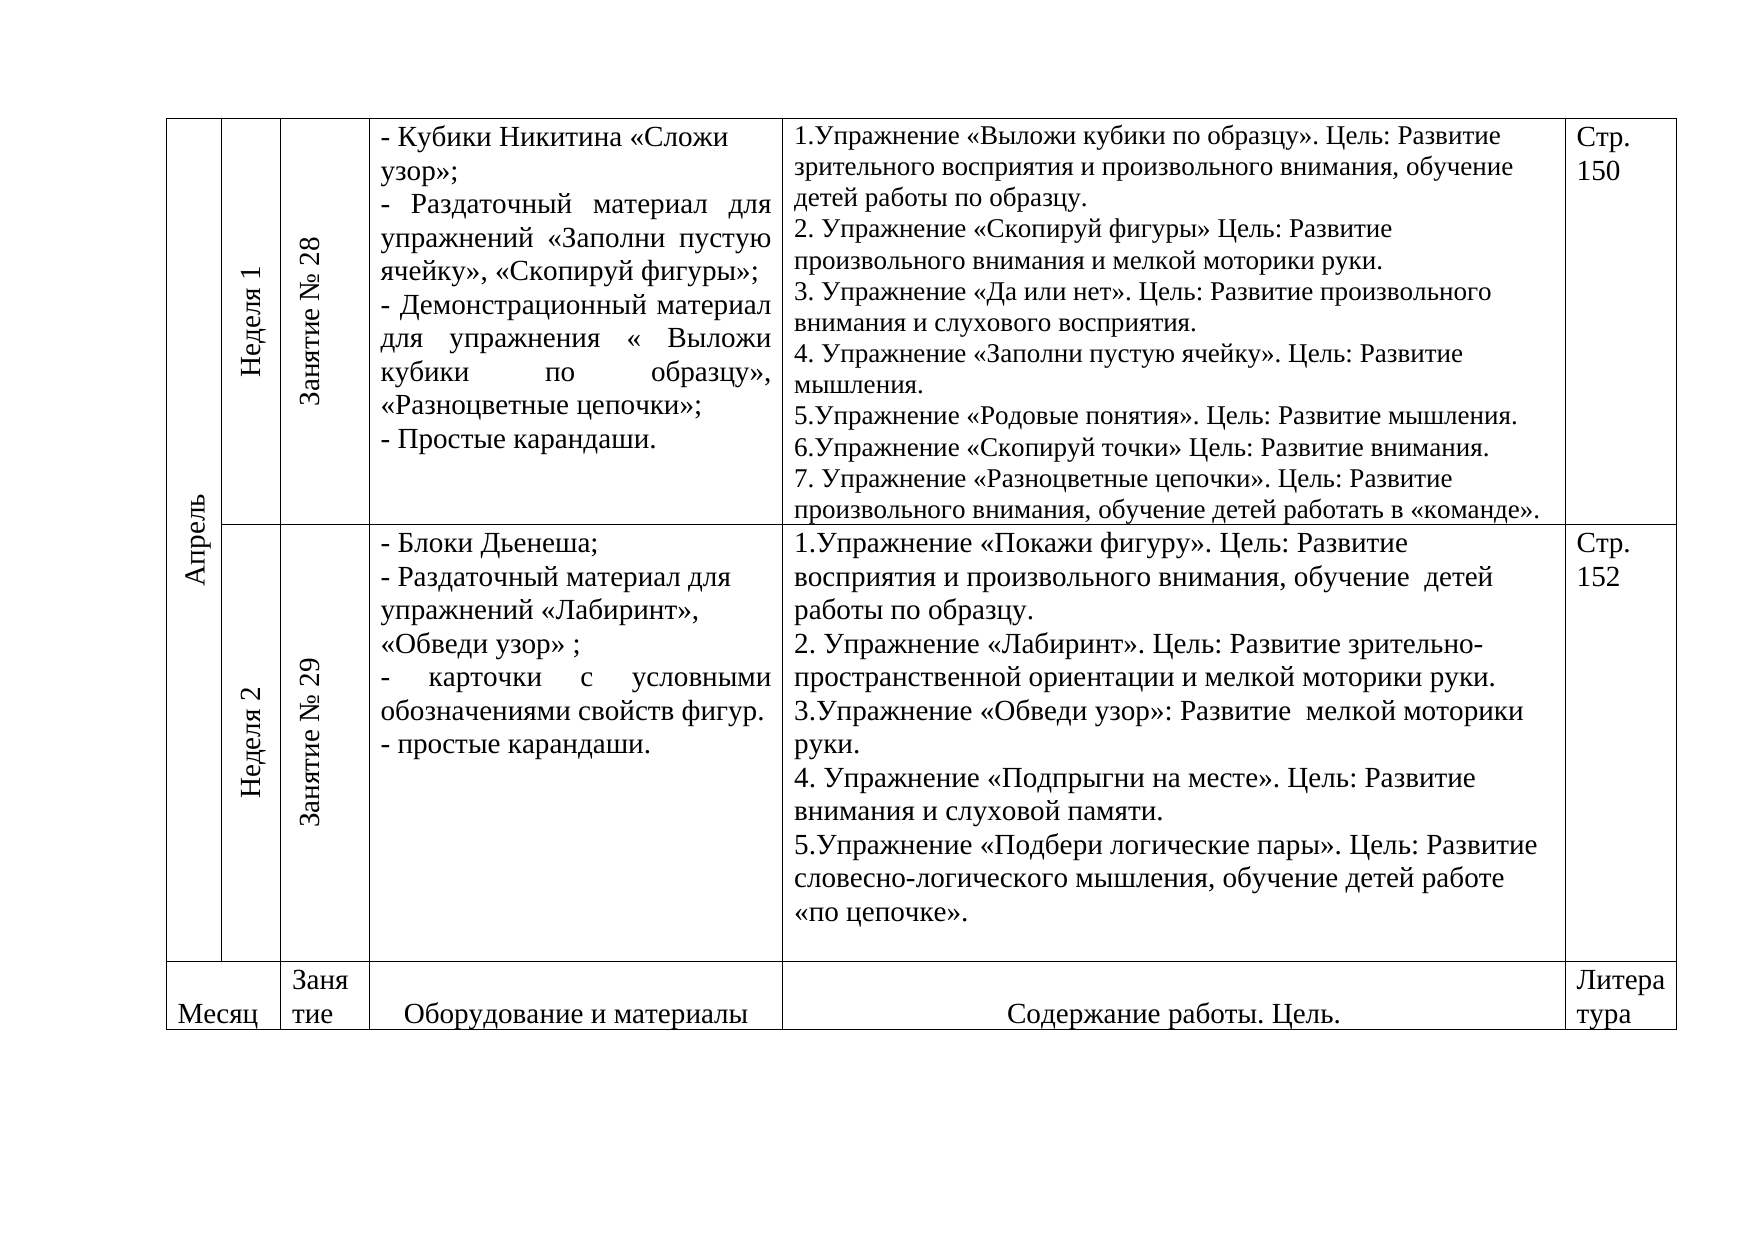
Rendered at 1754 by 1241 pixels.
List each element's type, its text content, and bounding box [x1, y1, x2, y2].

table_cell Стр. 152 [1566, 525, 1676, 961]
table_cell Неделя 2 [222, 525, 280, 961]
table_cell - Блоки Дьенеша; - Раздаточный материал для упражнений «Лабиринт», «Обведи узор» ; - карточки с условными обозначениями свойств фигур. - простые карандаши. [370, 525, 782, 961]
table_cell Стр. 150 [1566, 119, 1676, 524]
table_cell 1.Упражнение «Покажи фигуру». Цель: Развитие восприятия и произвольного внимания, обучение детей работы по образцу. 2. Упражнение «Лабиринт». Цель: Развитие зрительно-пространственной ориентации и мелкой моторики руки. 3.Упражнение «Обведи узор»: Развитие мелкой моторики руки. 4. Упражнение «Подпрыгни на месте». Цель: Развитие внимания и слуховой памяти. 5.Упражнение «Подбери логические пары». Цель: Развитие словесно-логического мышления, обучение детей работе «по цепочке». [783, 525, 1565, 961]
table_cell Оборудование и материалы [370, 962, 782, 1029]
table_cell Содержание работы. Цель. [783, 962, 1565, 1029]
table_cell Занятие № 28 [281, 119, 369, 524]
table_cell Апрель Сентябрь [167, 119, 221, 961]
table_cell 1.Упражнение «Выложи кубики по образцу». Цель: Развитие зрительного восприятия и произвольного внимания, обучение детей работы по образцу. 2. Упражнение «Скопируй фигуры» Цель: Развитие произвольного внимания и мелкой моторики руки. 3. Упражнение «Да или нет». Цель: Развитие произвольного внимания и слухового восприятия. 4. Упражнение «Заполни пустую ячейку». Цель: Развитие мышления. 5.Упражнение «Родовые понятия». Цель: Развитие мышления. 6.Упражнение «Скопируй точки» Цель: Развитие внимания. 7. Упражнение «Разноцветные цепочки». Цель: Развитие произвольного внимания, обучение детей работать в «команде». [783, 119, 1565, 524]
table_cell Занятие № 29 [281, 525, 369, 961]
table_cell Литература [1566, 962, 1676, 1029]
table_cell - Кубики Никитина «Сложи узор»; - Раздаточный материал для упражнений «Заполни пустую ячейку», «Скопируй фигуры»; - Демонстрационный материал для упражнения « Выложи кубики по образцу», «Разноцветные цепочки»; - Простые карандаши. [370, 119, 782, 524]
table_cell Неделя 1 [222, 119, 280, 524]
table_cell Месяц [167, 962, 280, 1029]
table_cell Занятие [281, 962, 369, 1029]
